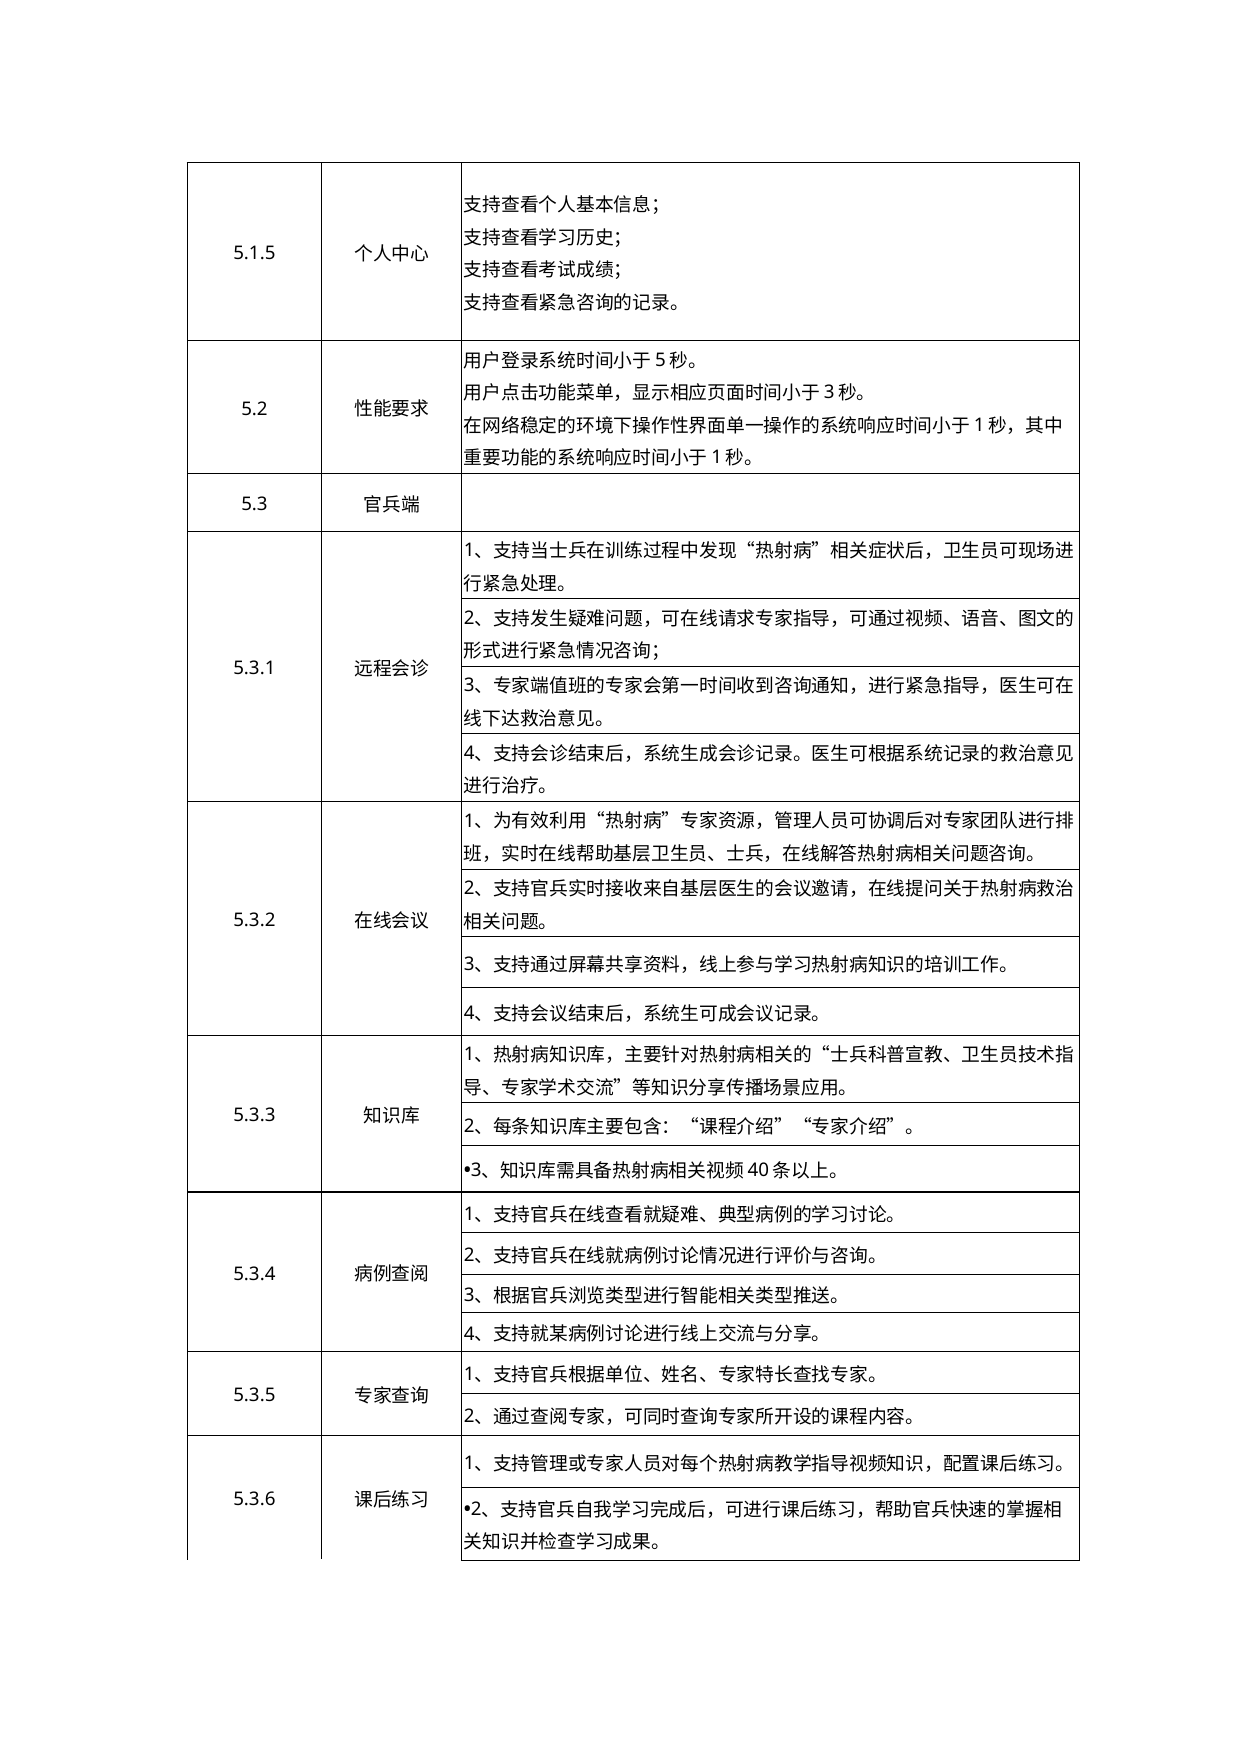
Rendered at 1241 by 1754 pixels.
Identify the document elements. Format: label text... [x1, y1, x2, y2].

table_cell 用户登录系统时间小于5秒。 用户点击功能菜单，显示相应页面时间小于3秒。 在网络稳定的环境下操作性界面单一操作的系统响应时间小于1秒，其中重要功能的系统响应时间小于1秒。 [462, 341, 1079, 473]
table_cell 5.3 [188, 474, 321, 531]
table_cell 5.3.4 [188, 1193, 321, 1351]
table_cell 5.1.5 [188, 163, 321, 340]
table_cell 5.2 [188, 341, 321, 473]
table_cell 性能要求 [322, 341, 461, 473]
table_cell 4、支持会议结束后，系统生可成会议记录。 [462, 988, 1079, 1034]
table_cell 远程会诊 [322, 532, 461, 801]
table_cell 官兵端 [322, 474, 461, 531]
table_cell 4、支持就某病例讨论进行线上交流与分享。 [462, 1313, 1079, 1351]
table_cell [462, 474, 1079, 531]
table_cell •2、支持官兵自我学习完成后，可进行课后练习，帮助官兵快速的掌握相关知识并检查学习成果。 [462, 1488, 1079, 1559]
table_cell 1、支持官兵在线查看就疑难、典型病例的学习讨论。 [462, 1193, 1079, 1232]
table_cell 1、热射病知识库，主要针对热射病相关的“士兵科普宣教、卫生员技术指导、专家学术交流”等知识分享传播场景应用。 [462, 1036, 1079, 1102]
table_cell 病例查阅 [322, 1193, 461, 1351]
table_cell 2、每条知识库主要包含：“课程介绍”“专家介绍”。 [462, 1103, 1079, 1145]
table_cell 课后练习 [322, 1436, 461, 1559]
table_cell 2、支持发生疑难问题，可在线请求专家指导，可通过视频、语音、图文的形式进行紧急情况咨询； [462, 599, 1079, 666]
table_cell 5.3.1 [188, 532, 321, 801]
table_cell 3、根据官兵浏览类型进行智能相关类型推送。 [462, 1275, 1079, 1312]
table_cell 1、支持当士兵在训练过程中发现“热射病”相关症状后，卫生员可现场进行紧急处理。 [462, 532, 1079, 598]
table_cell 在线会议 [322, 802, 461, 1034]
table_cell 2、支持官兵实时接收来自基层医生的会议邀请，在线提问关于热射病救治相关问题。 [462, 870, 1079, 936]
table_cell 5.3.3 [188, 1036, 321, 1191]
table_cell 个人中心 [322, 163, 461, 340]
table_cell 1、支持官兵根据单位、姓名、专家特长查找专家。 [462, 1352, 1079, 1392]
table_cell 4、支持会诊结束后，系统生成会诊记录。医生可根据系统记录的救治意见进行治疗。 [462, 734, 1079, 801]
table_cell 1、为有效利用“热射病”专家资源，管理人员可协调后对专家团队进行排班，实时在线帮助基层卫生员、士兵，在线解答热射病相关问题咨询。 [462, 802, 1079, 868]
table_cell 2、支持官兵在线就病例讨论情况进行评价与咨询。 [462, 1233, 1079, 1274]
table_cell 知识库 [322, 1036, 461, 1191]
table_cell 支持查看个人基本信息； 支持查看学习历史； 支持查看考试成绩； 支持查看紧急咨询的记录。 [462, 163, 1079, 340]
table_cell 1、支持管理或专家人员对每个热射病教学指导视频知识，配置课后练习。 [462, 1436, 1079, 1487]
table_cell 2、通过查阅专家，可同时查询专家所开设的课程内容。 [462, 1394, 1079, 1435]
table_cell 5.3.5 [188, 1352, 321, 1435]
table_cell •3、知识库需具备热射病相关视频40条以上。 [462, 1146, 1079, 1191]
table_cell 专家查询 [322, 1352, 461, 1435]
table_cell 5.3.2 [188, 802, 321, 1034]
table_cell 3、支持通过屏幕共享资料，线上参与学习热射病知识的培训工作。 [462, 937, 1079, 987]
table_cell 3、专家端值班的专家会第一时间收到咨询通知，进行紧急指导，医生可在线下达救治意见。 [462, 667, 1079, 733]
table_cell 5.3.6 [188, 1436, 321, 1559]
